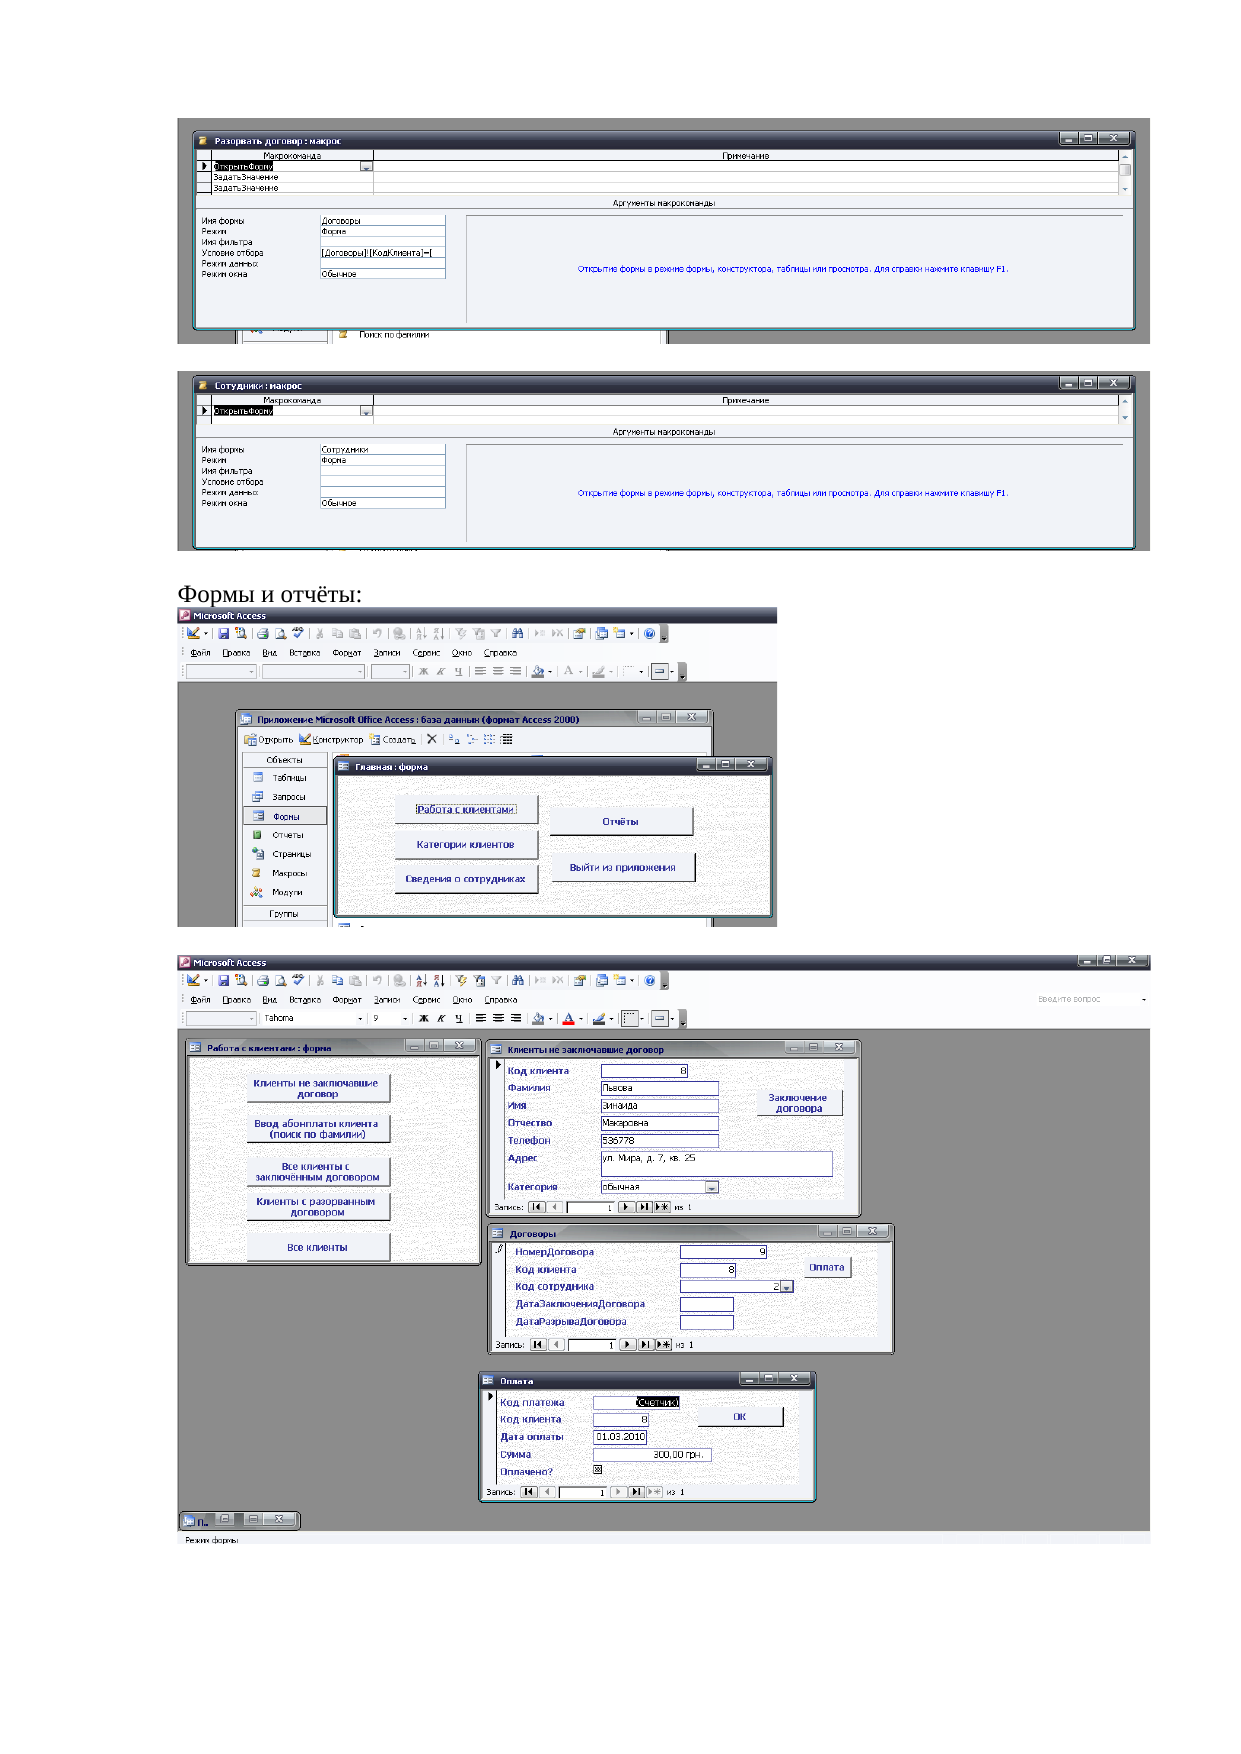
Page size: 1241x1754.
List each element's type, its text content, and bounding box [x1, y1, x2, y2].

picture [177, 371, 1151, 551]
picture [177, 955, 1151, 1544]
picture [177, 118, 1151, 344]
text Формы и отчёты: [177, 579, 1152, 607]
picture [177, 607, 778, 927]
